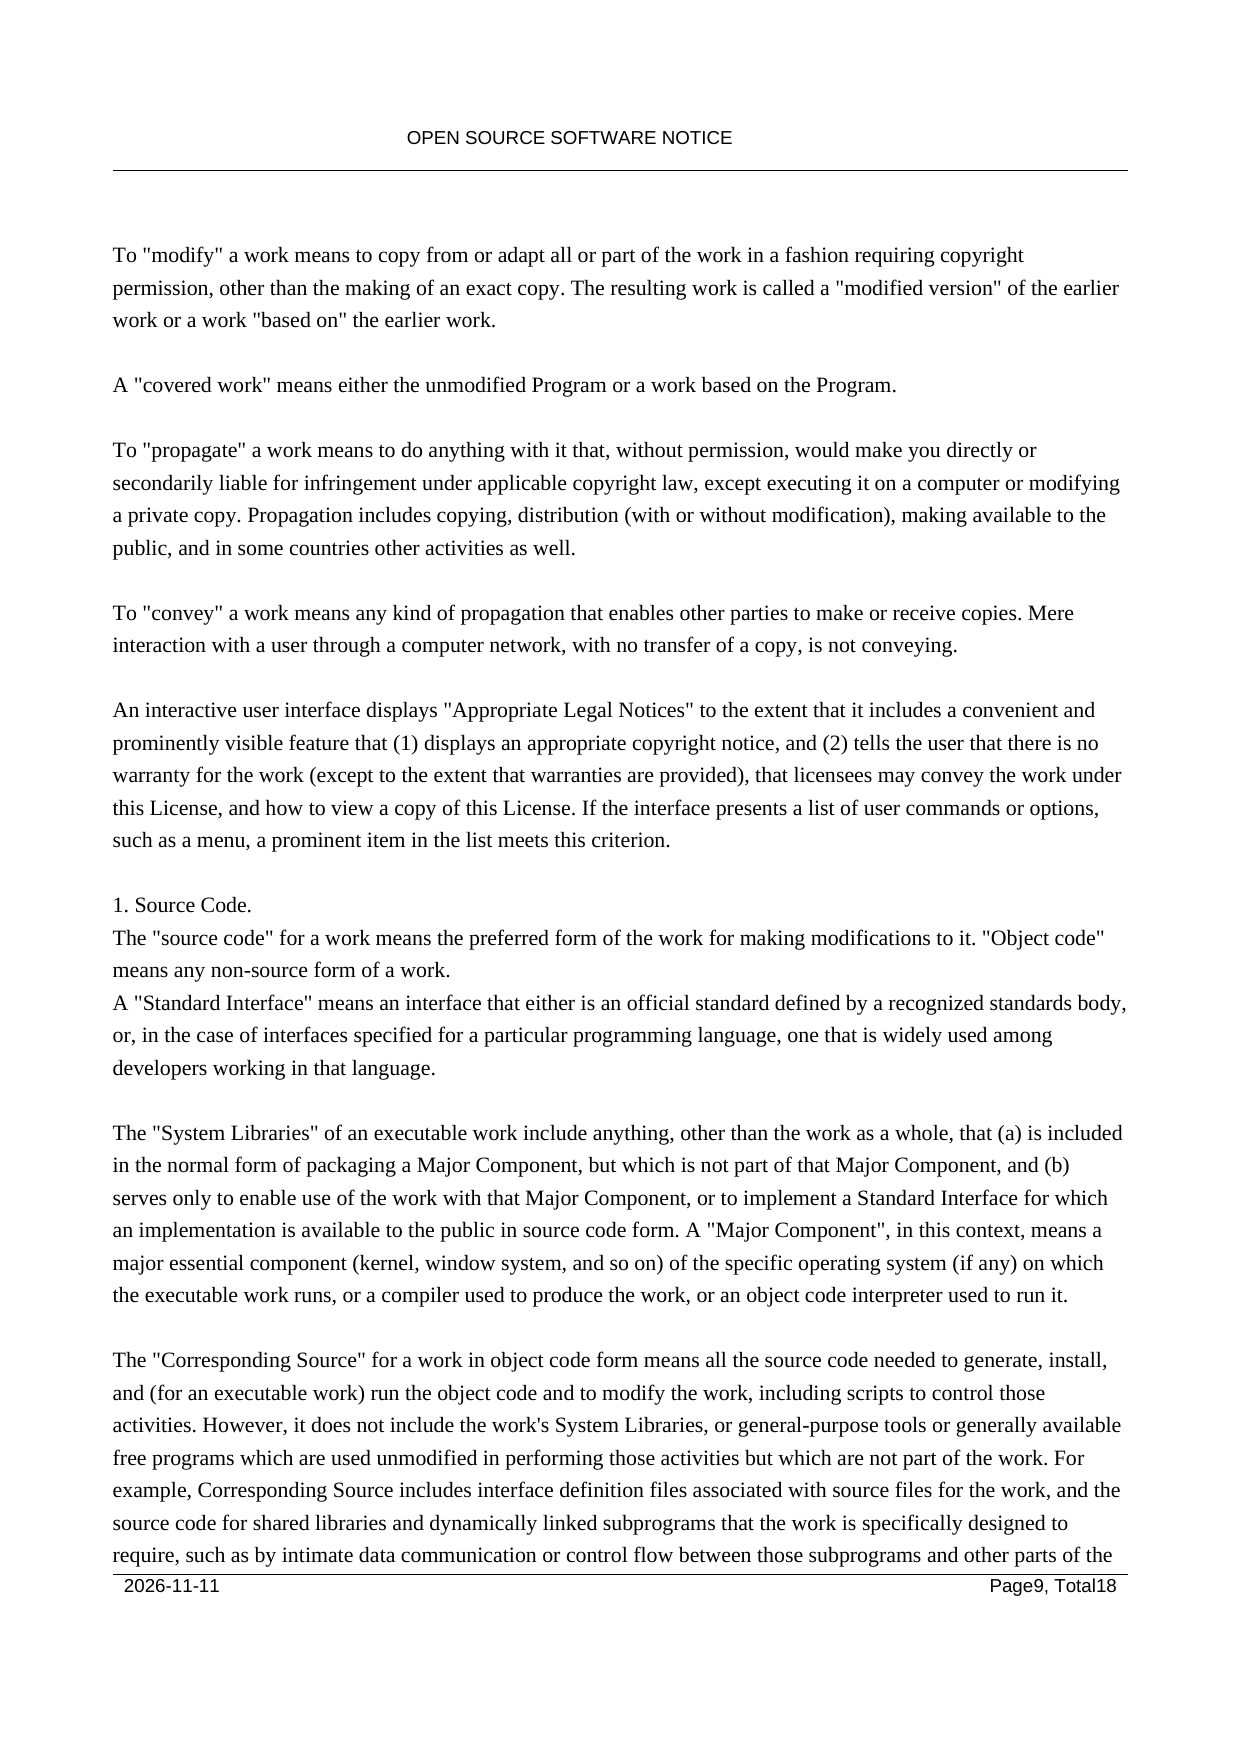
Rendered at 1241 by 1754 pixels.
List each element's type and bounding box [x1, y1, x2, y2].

text [112, 206, 1128, 1571]
